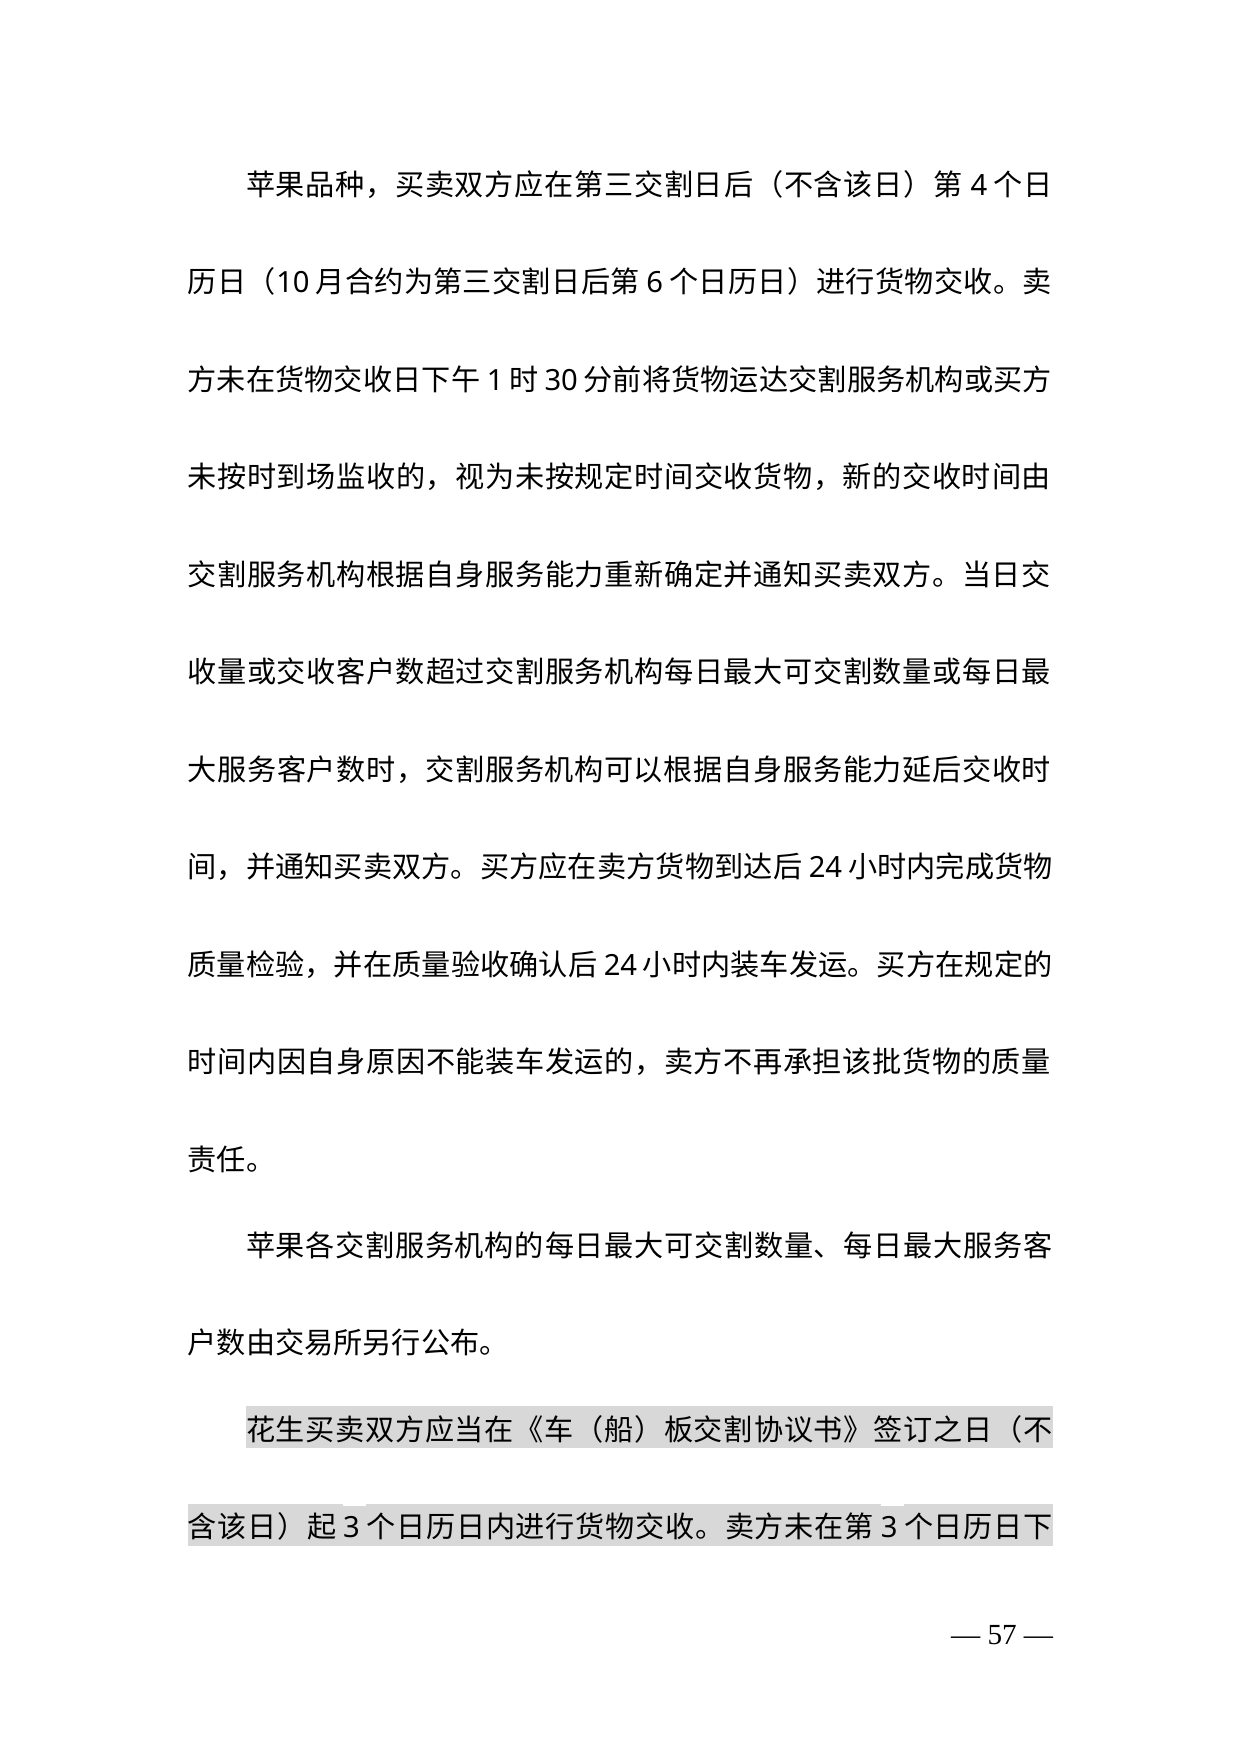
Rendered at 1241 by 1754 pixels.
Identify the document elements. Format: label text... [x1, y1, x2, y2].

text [187, 1395, 1053, 1557]
text 苹果各交割服务机构的每日最大可交割数量、每日最大服务客户数由交易所另行公布。 [187, 1211, 1053, 1374]
text 苹果品种，买卖双方应在第三交割日后（不含该日）第4个日历日（10月合约为第三交割日后第6个日历日）进行货物交收。卖方未在货物交收日下午1时30分前将货物运达交割服务机构或买方未按时到场监收的，视为未按规定时间交收货物，新的交收时间由交割服务机构根据自身服务能力重新确定并通知买卖双方。当日交收量或交收客户数超过交割服务机构每日最大可交割数量或每日最大服务客户数时，交割服务机构可以根据自身服务能力延后交收时间，并通知买卖双方。买方应在卖方货物到达后24小时内完成货物质量检验，并在质量验收确认后24小时内装车发运。买方在规定的时间内因自身原因不能装车发运的，卖方不再承担该批货物的质量责任。 [187, 150, 1053, 1190]
